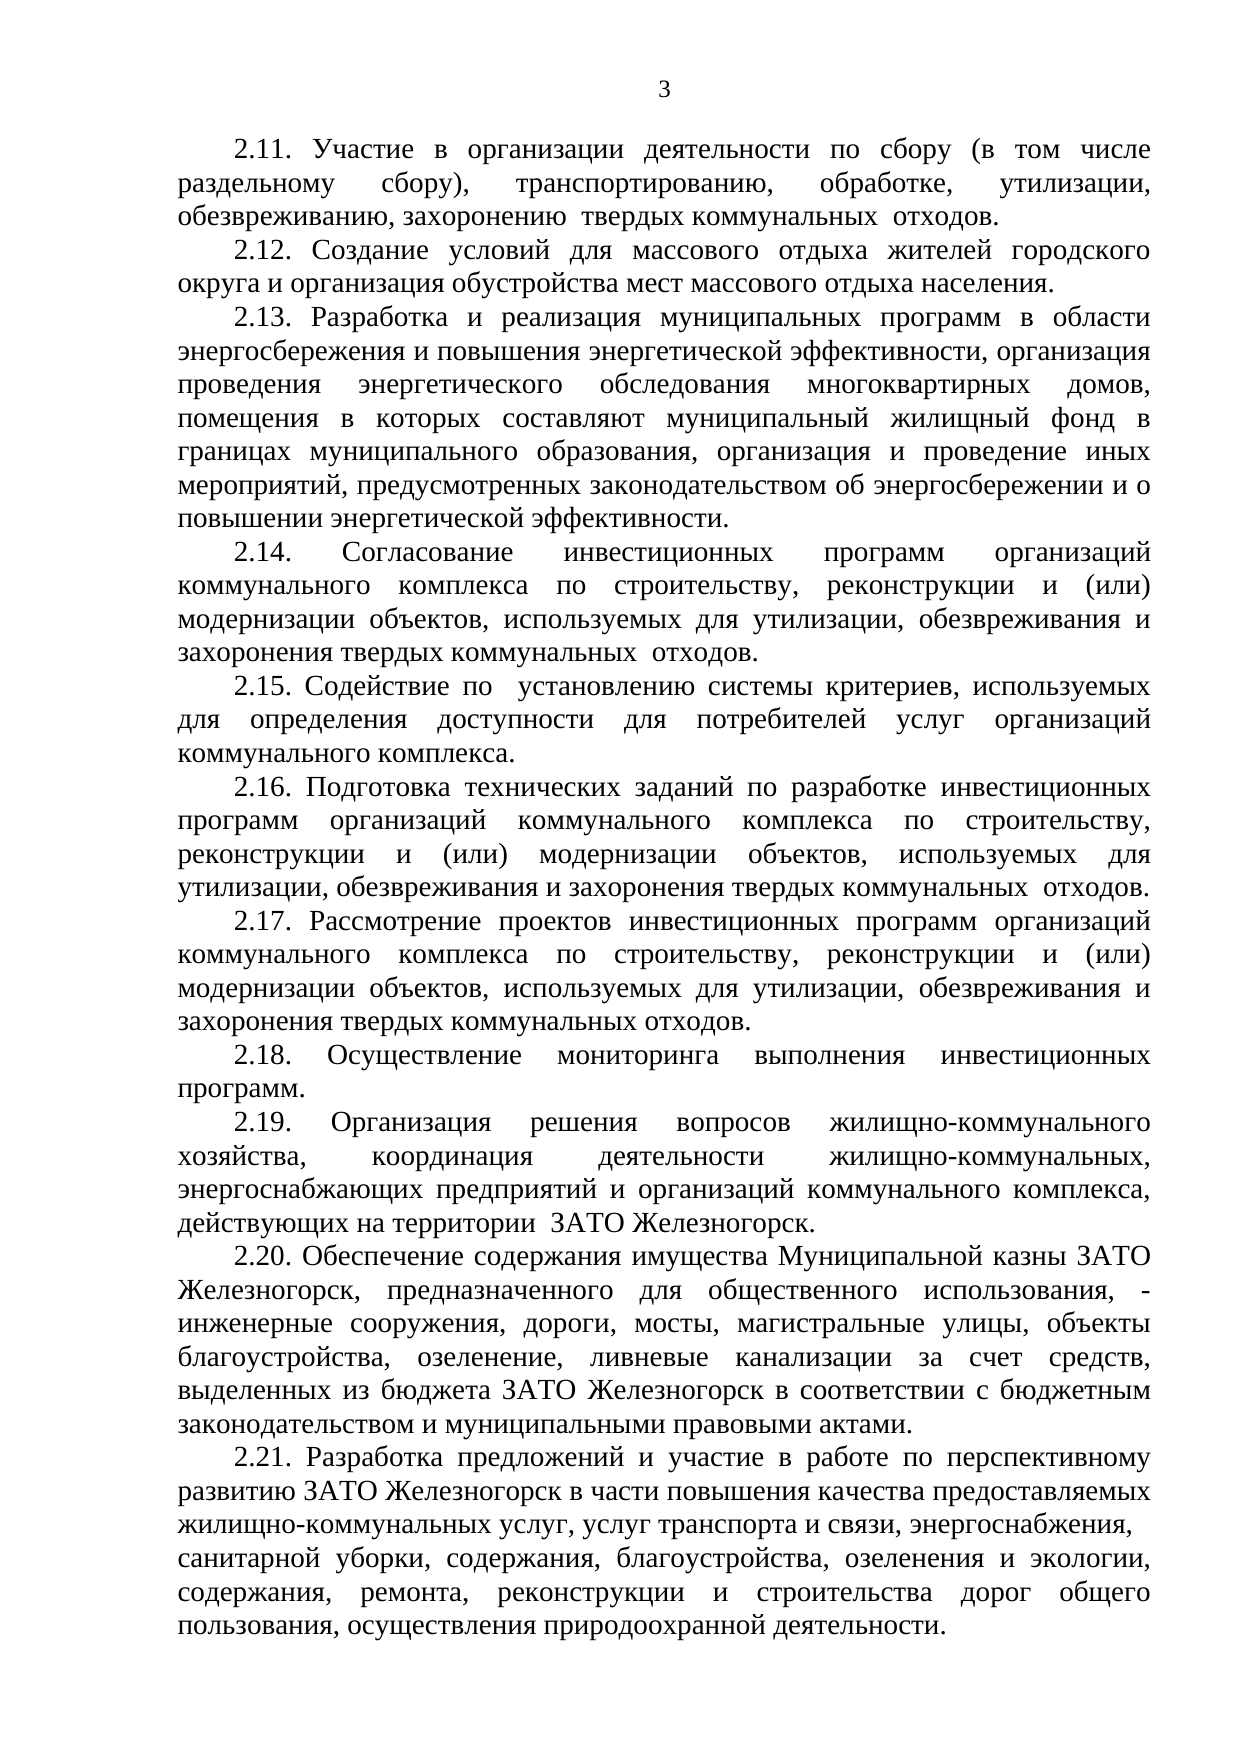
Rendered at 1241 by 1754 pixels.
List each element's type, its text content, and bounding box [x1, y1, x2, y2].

text 2.19. Организация решения вопросов жилищно-коммунального хозяйства, координация деятельности жилищно-коммунальных, энергоснабжающих предприятий и организаций коммунального комплекса, действующих на территории ЗАТО Железногорск. [177, 1104, 1152, 1238]
text 2.17. Рассмотрение проектов инвестиционных программ организаций коммунального комплекса по строительству, реконструкции и (или) модернизации объектов, используемых для утилизации, обезвреживания и захоронения твердых коммунальных отходов. [177, 903, 1152, 1037]
text 2.15. Содействие по установлению системы критериев, используемых для определения доступности для потребителей услуг организаций коммунального комплекса. [177, 668, 1152, 769]
text 2.20. Обеспечение содержания имущества Муниципальной казны ЗАТО Железногорск, предназначенного для общественного использования, -инженерные сооружения, дороги, мосты, магистральные улицы, объекты благоустройства, озеленение, ливневые канализации за счет средств, выделенных из бюджета ЗАТО Железногорск в соответствии с бюджетным законодательством и муниципальными правовыми актами. [177, 1238, 1152, 1439]
text 2.21. Разработка предложений и участие в работе по перспективному развитию ЗАТО Железногорск в части повышения качества предоставляемых жилищно-коммунальных услуг, услуг транспорта и связи, энергоснабжения, [177, 1439, 1152, 1540]
text 2.18. Осуществление мониторинга выполнения инвестиционных программ. [177, 1037, 1152, 1104]
text 2.12. Создание условий для массового отдыха жителей городского округа и организация обустройства мест массового отдыха населения. [177, 232, 1152, 299]
text 2.16. Подготовка технических заданий по разработке инвестиционных программ организаций коммунального комплекса по строительству, реконструкции и (или) модернизации объектов, используемых для утилизации, обезвреживания и захоронения твердых коммунальных отходов. [177, 769, 1152, 903]
text 2.13. Разработка и реализация муниципальных программ в области энергосбережения и повышения энергетической эффективности, организация проведения энергетического обследования многоквартирных домов, помещения в которых составляют муниципальный жилищный фонд в границах муниципального образования, организация и проведение иных мероприятий, предусмотренных законодательством об энергосбережении и о повышении энергетической эффективности. [177, 299, 1152, 534]
text 2.11. Участие в организации деятельности по сбору (в том числе раздельному сбору), транспортированию, обработке, утилизации, обезвреживанию, захоронению твердых коммунальных отходов. [177, 131, 1152, 232]
text санитарной уборки, содержания, благоустройства, озеленения и экологии, содержания, ремонта, реконструкции и строительства дорог общего пользования, осуществления природоохранной деятельности. [177, 1540, 1152, 1641]
text 2.14. Согласование инвестиционных программ организаций коммунального комплекса по строительству, реконструкции и (или) модернизации объектов, используемых для утилизации, обезвреживания и захоронения твердых коммунальных отходов. [177, 534, 1152, 668]
